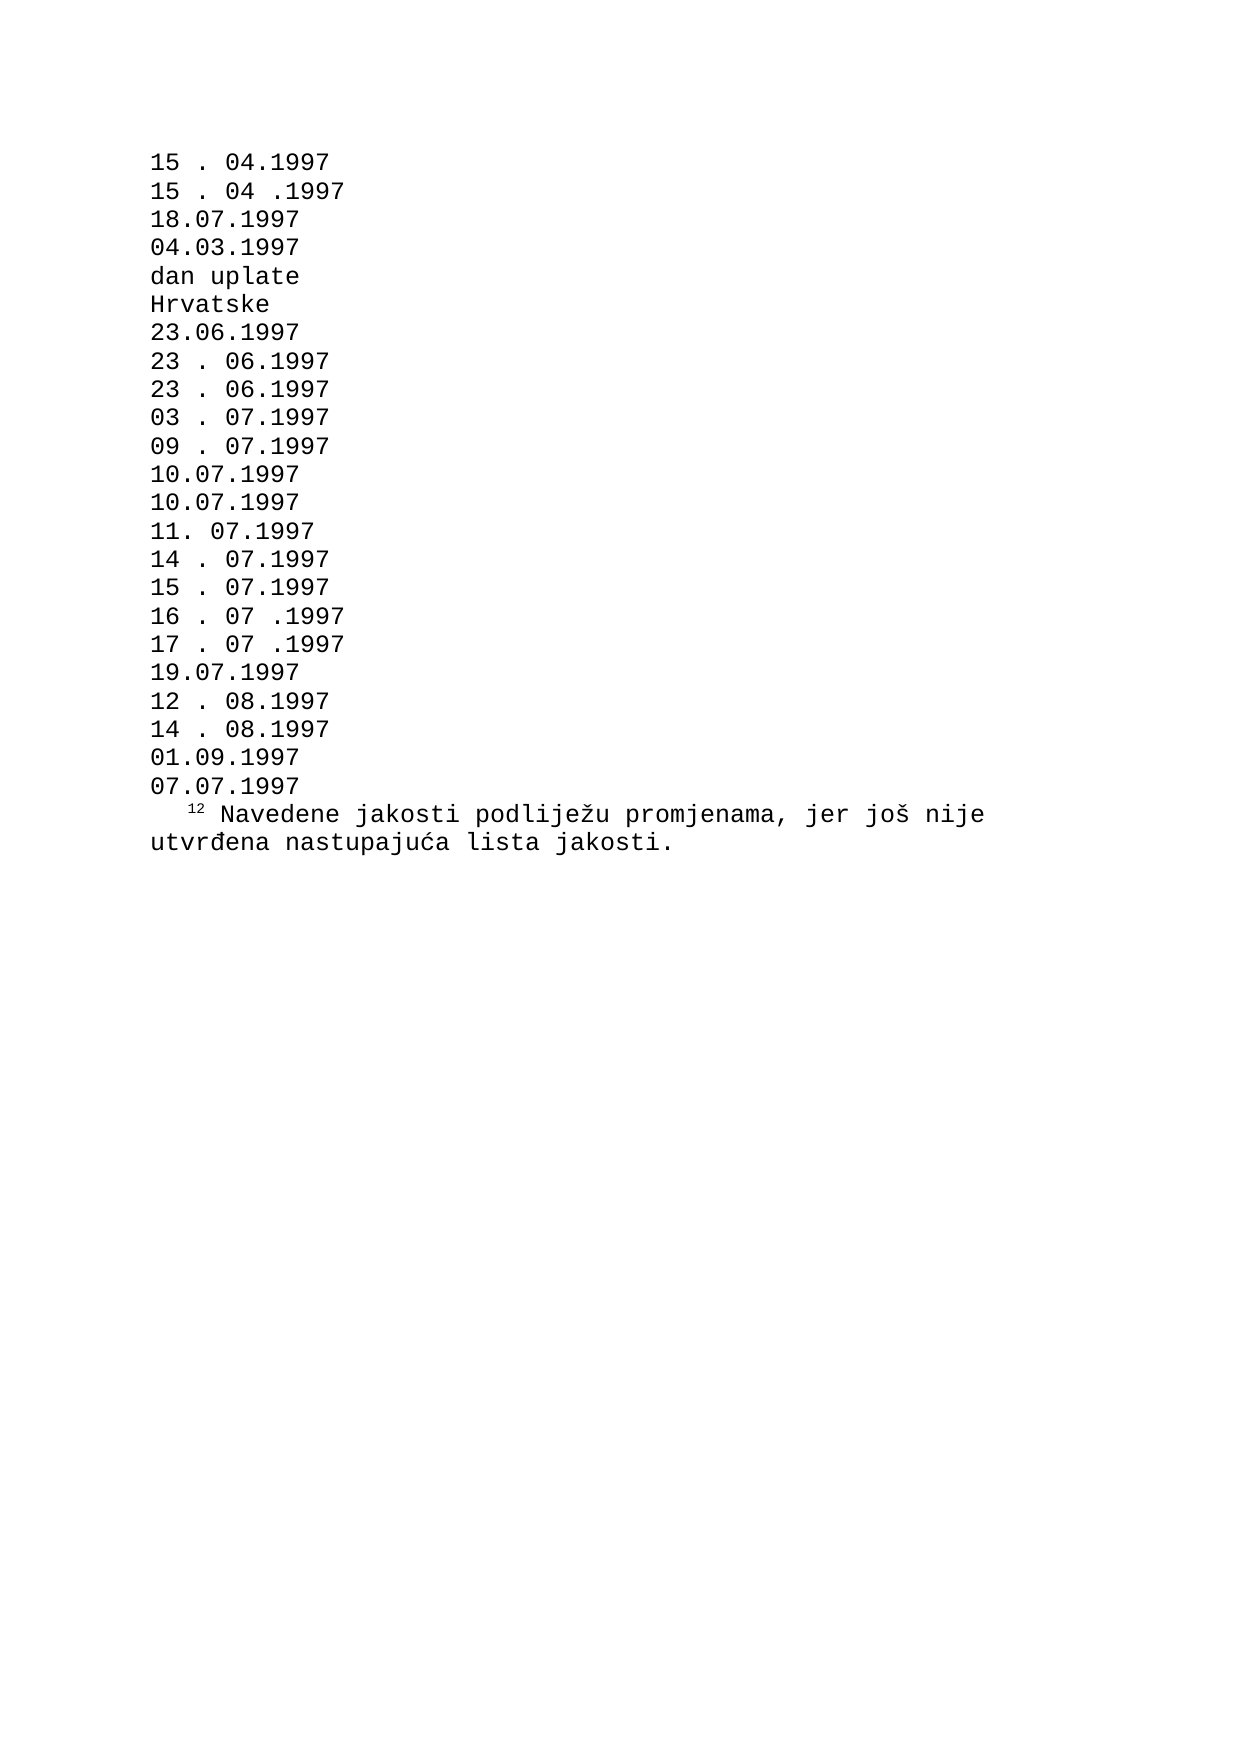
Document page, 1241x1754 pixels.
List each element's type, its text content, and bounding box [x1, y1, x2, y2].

text 10.07.1997 11. 07.1997 [150, 490, 1090, 547]
text 15 . 04.1997 [150, 150, 1090, 178]
text 07.07.1997 [150, 773, 1090, 802]
text 01.09.1997 [150, 745, 1090, 773]
text 12 Navedene jakosti podliježu promjenama, jer još nije utvrđena nastupajuća lista jakosti. [150, 802, 1090, 858]
text 14 . 07.1997 [150, 547, 1090, 575]
text 10.07.1997 [150, 462, 1090, 490]
text 16 . 07 .1997 [150, 603, 1090, 632]
text dan uplate Hrvatske [150, 263, 1090, 320]
text 19.07.1997 12 . 08.1997 14 . 08.1997 [150, 660, 1090, 745]
text 04.03.1997 [150, 235, 1090, 263]
text 17 . 07 .1997 [150, 632, 1090, 660]
text 15 . 07.1997 [150, 575, 1090, 603]
text 18.07.1997 [150, 207, 1090, 235]
text 23.06.1997 23 . 06.1997 23 . 06.1997 03 . 07.1997 09 . 07.1997 [150, 320, 1090, 462]
text 15 . 04 .1997 [150, 178, 1090, 207]
